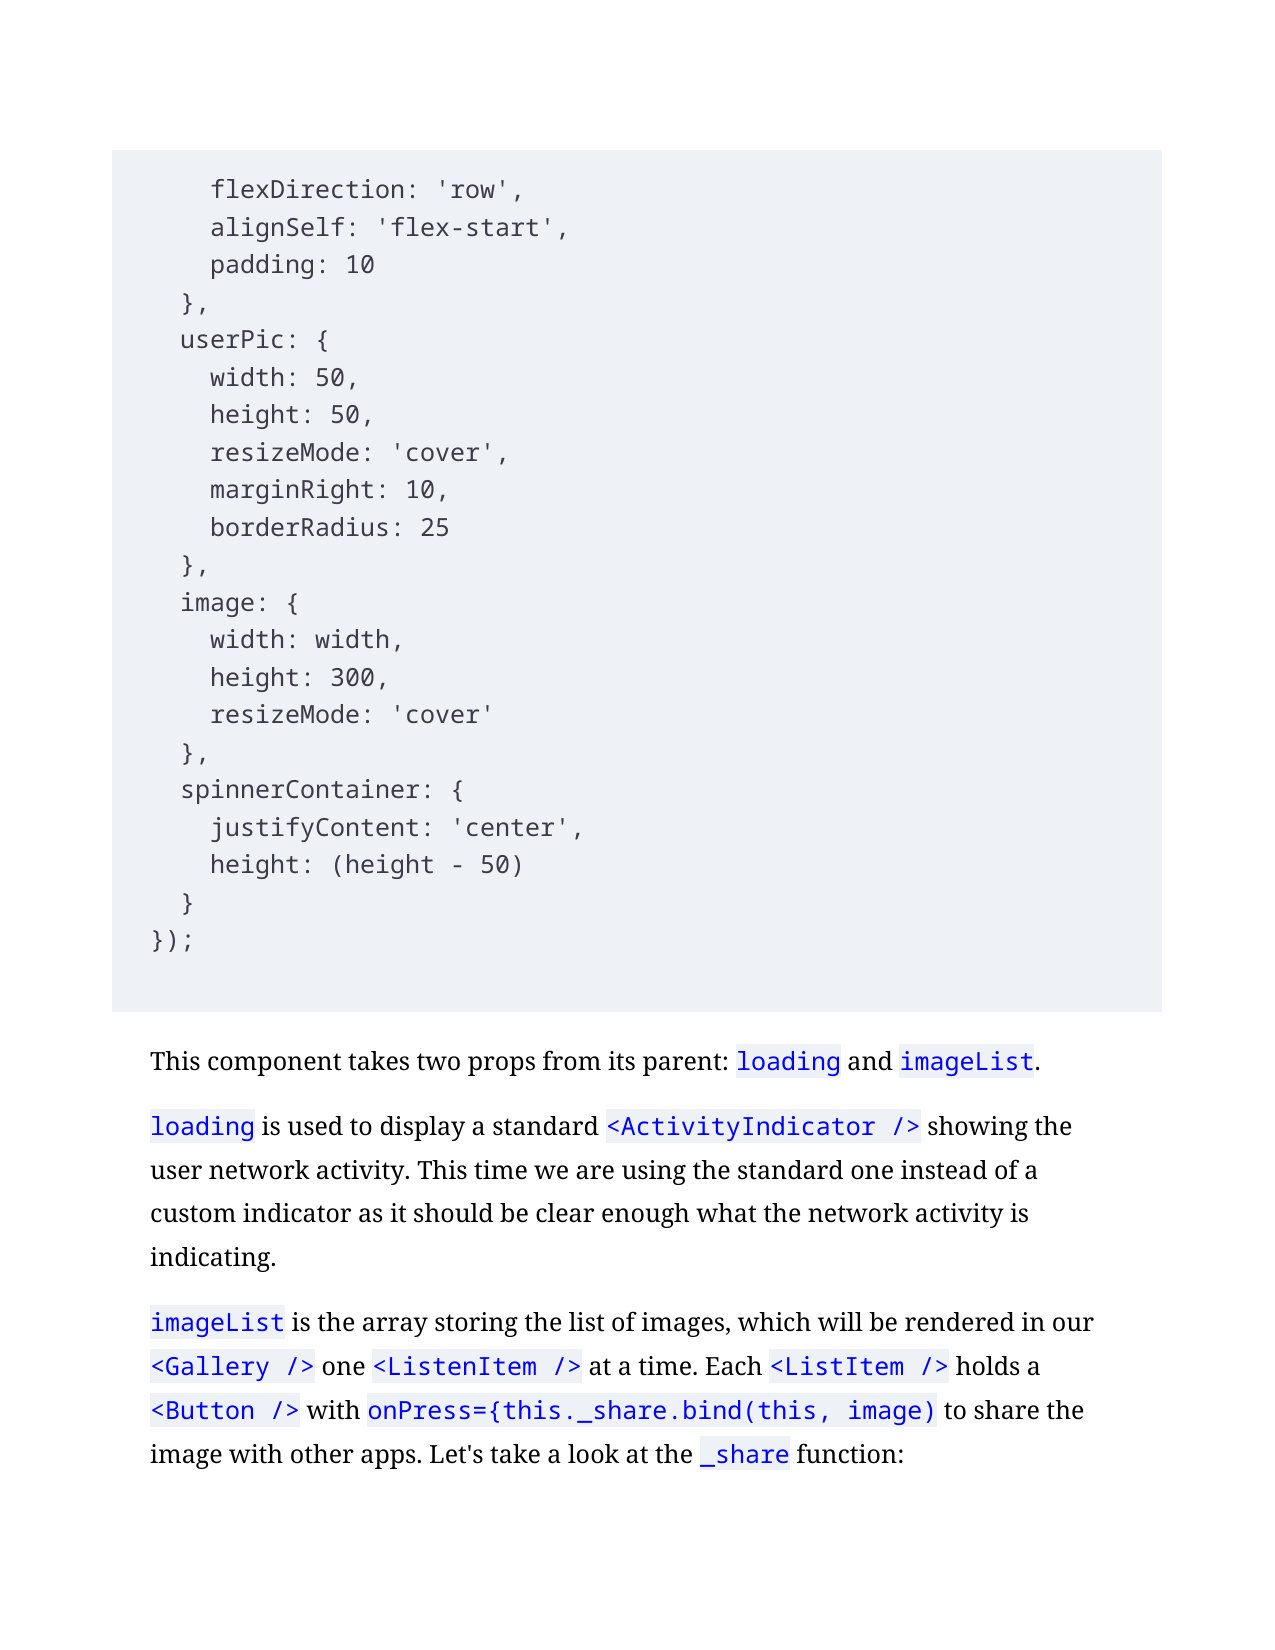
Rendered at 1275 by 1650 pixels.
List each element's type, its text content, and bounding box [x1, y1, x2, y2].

text imageList is the array storing the list of images, which will be rendered in our <Gallery /> one <ListenItem /> at a time. Each <ListItem /> holds a <Button /> with onPress={this._share.bind(this, image) to share the image with other apps. Let's take a look at the _share function: [150, 1295, 1125, 1470]
text loading is used to display a standard <ActivityIndicator /> showing the user network activity. This time we are using the standard one instead of a custom indicator as it should be clear enough what the network activity is indicating. [150, 1099, 1125, 1274]
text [112, 150, 1162, 1012]
text This component takes two props from its parent: loading and imageList. [150, 1034, 1125, 1078]
